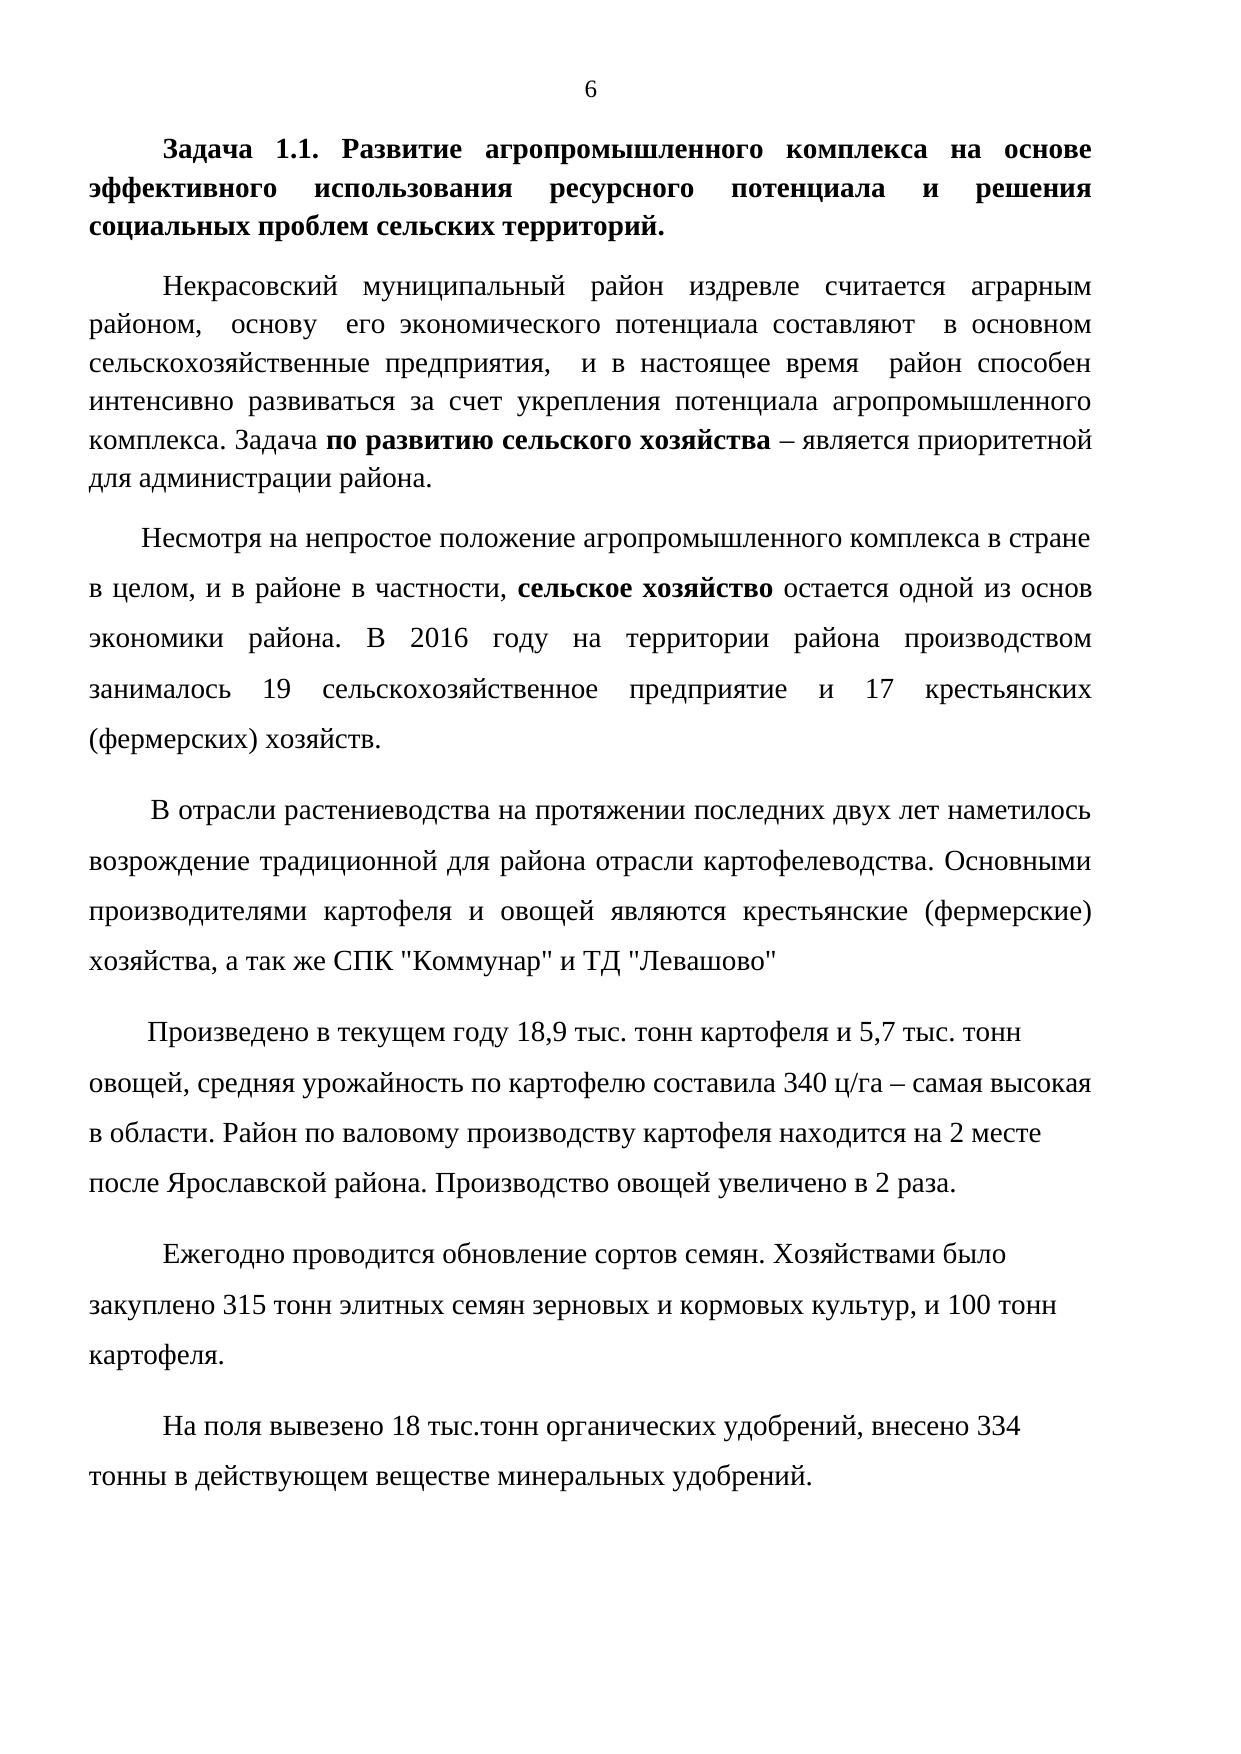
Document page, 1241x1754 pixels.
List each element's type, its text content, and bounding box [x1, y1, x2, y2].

text На поля вывезено 18 тыс.тонн органических удобрений, внесено 334 тонны в действующем веществе минеральных удобрений. [89, 1408, 1092, 1492]
text Некрасовский муниципальный район издревле считается аграрным районом, основу его экономического потенциала составляют в основном сельскохозяйственные предприятия, и в настоящее время район способен интенсивно развиваться за счет укрепления потенциала агропромышленного комплекса. Задача по развитию сельского хозяйства – является приоритетной для администрации района. [89, 268, 1092, 494]
text Произведено в текущем году 18,9 тыс. тонн картофеля и 5,7 тыс. тонн овощей, средняя урожайность по картофелю составила 340 ц/га – самая высокая в области. Район по валовому производству картофеля находится на 2 месте после Ярославской района. Производство овощей увеличено в 2 раза. [89, 1014, 1092, 1199]
text Несмотря на непростое положение агропромышленного комплекса в стране в целом, и в районе в частности, сельское хозяйство остается одной из основ экономики района. В 2016 году на территории района производством занималось 19 сельскохозяйственное предприятие и 17 крестьянских (фермерских) хозяйств. [89, 520, 1092, 755]
text Задача 1.1. Развитие агропромышленного комплекса на основе эффективного использования ресурсного потенциала и решения социальных проблем сельских территорий. [89, 131, 1092, 242]
text Ежегодно проводится обновление сортов семян. Хозяйствами было закуплено 315 тонн элитных семян зерновых и кормовых культур, и 100 тонн картофеля. [89, 1236, 1092, 1371]
text В отрасли растениеводства на протяжении последних двух лет наметилось возрождение традиционной для района отрасли картофелеводства. Основными производителями картофеля и овощей являются крестьянские (фермерские) хозяйства, а так же СПК "Коммунар" и ТД "Левашово" [89, 792, 1092, 977]
